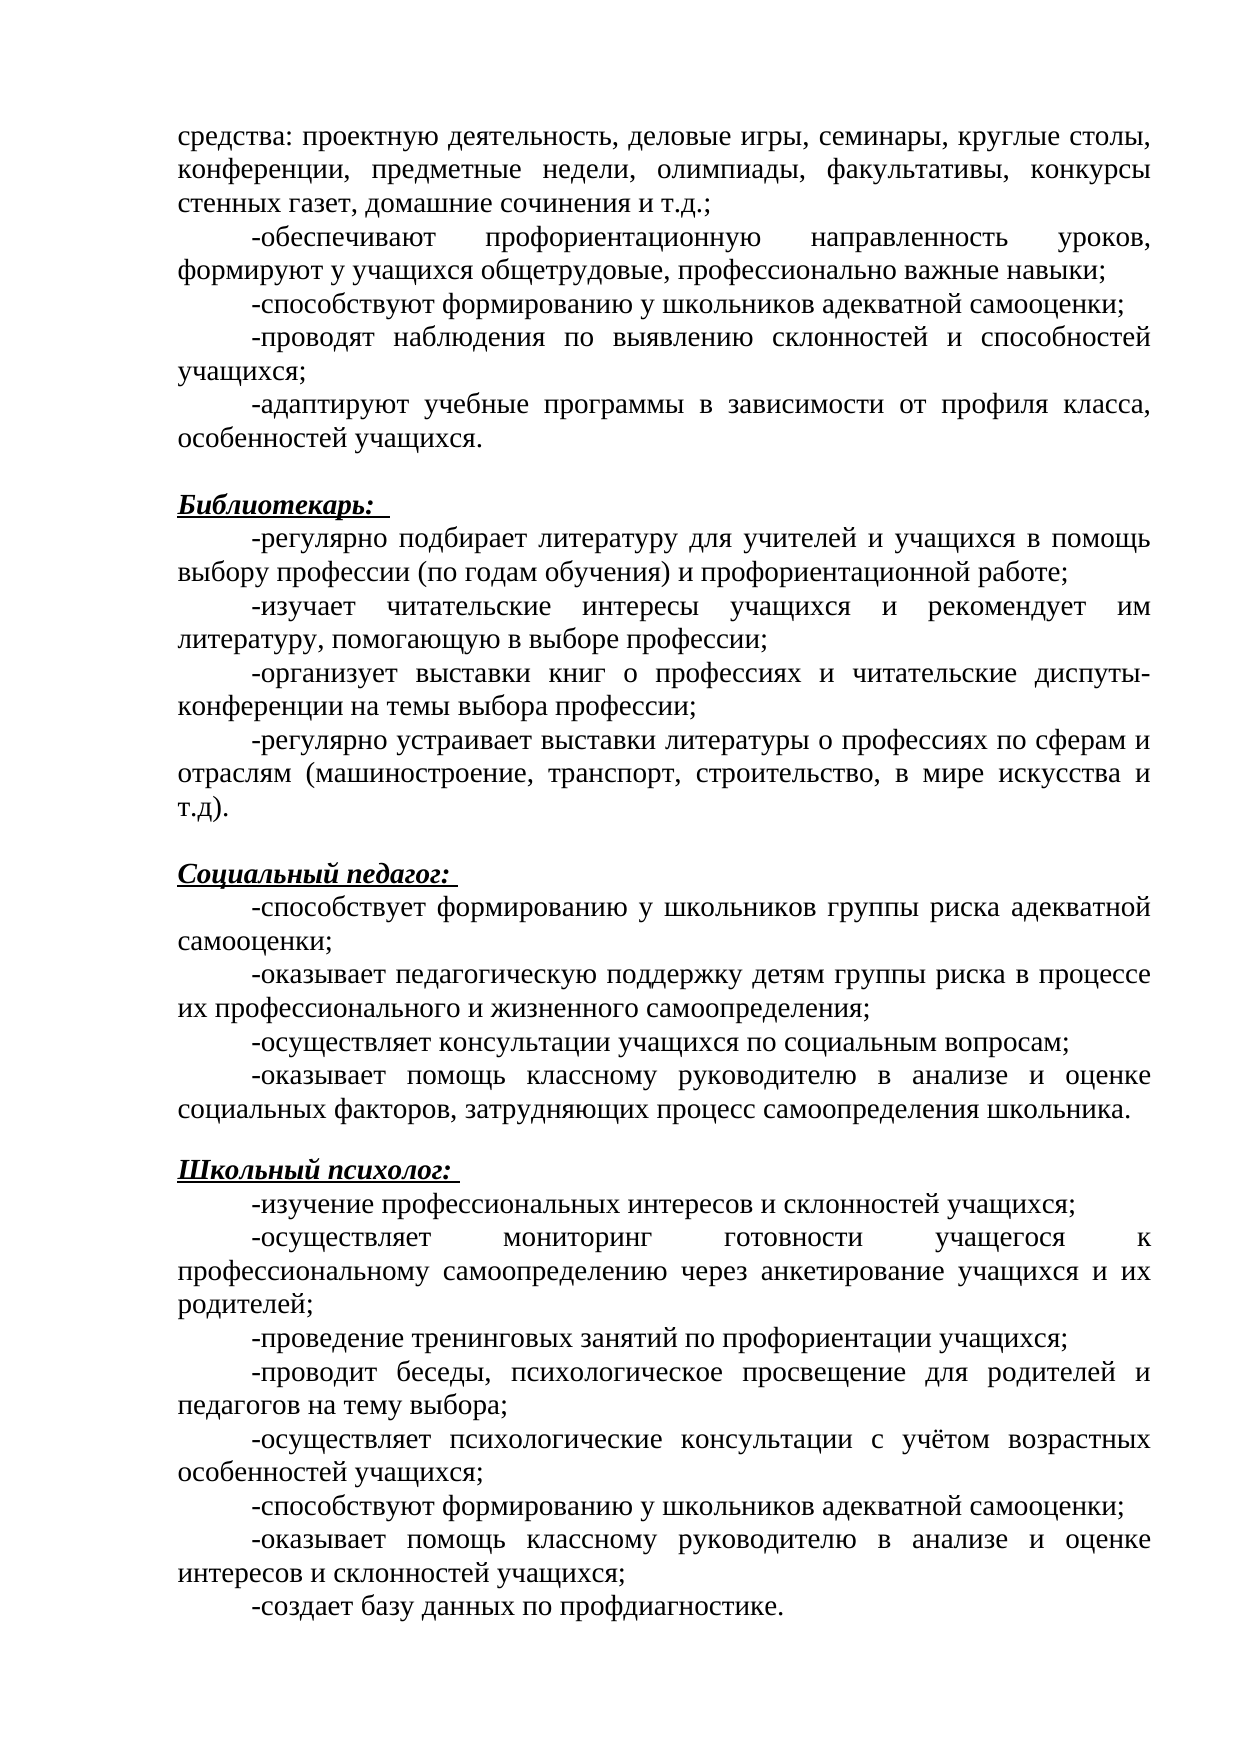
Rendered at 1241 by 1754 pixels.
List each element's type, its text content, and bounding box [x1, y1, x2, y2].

text -оказывает педагогическую поддержку детям группы риска в процессе их профессионального и жизненного самоопределения; [177, 957, 1152, 1024]
text -проводит беседы, психологическое просвещение для родителей и педагогов на тему выбора; [177, 1354, 1152, 1421]
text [177, 118, 1152, 219]
text -осуществляет консультации учащихся по социальным вопросам; [177, 1024, 1152, 1057]
text -адаптируют учебные программы в зависимости от профиля класса, особенностей учащихся. [177, 386, 1152, 453]
text Социальный педагог: [177, 856, 1152, 889]
text -организует выставки книг о профессиях и читательские диспуты-конференции на темы выбора профессии; [177, 655, 1152, 722]
text -способствуют формированию у школьников адекватной самооценки; [177, 286, 1152, 319]
text -осуществляет мониторинг готовности учащегося к профессиональному самоопределению через анкетирование учащихся и их родителей; [177, 1219, 1152, 1320]
text -регулярно подбирает литературу для учителей и учащихся в помощь выбору профессии (по годам обучения) и профориентационной работе; [177, 521, 1152, 588]
text Библиотекарь: [177, 487, 1152, 521]
text -способствует формированию у школьников группы риска адекватной самооценки; [177, 889, 1152, 957]
text -способствуют формированию у школьников адекватной самооценки; [177, 1488, 1152, 1521]
text -оказывает помощь классному руководителю в анализе и оценке социальных факторов, затрудняющих процесс самоопределения школьника. [177, 1057, 1152, 1124]
text -регулярно устраивает выставки литературы о профессиях по сферам и отраслям (машиностроение, транспорт, строительство, в мире искусства и т.д). [177, 722, 1152, 822]
text -создает базу данных по профдиагностике. [177, 1588, 1152, 1622]
text Школьный психолог: [177, 1152, 1152, 1186]
text -изучение профессиональных интересов и склонностей учащихся; [177, 1186, 1152, 1219]
text -оказывает помощь классному руководителю в анализе и оценке интересов и склонностей учащихся; [177, 1521, 1152, 1588]
text -проведение тренинговых занятий по профориентации учащихся; [177, 1320, 1152, 1354]
text -проводят наблюдения по выявлению склонностей и способностей учащихся; [177, 319, 1152, 386]
text -обеспечивают профориентационную направленность уроков, формируют у учащихся общетрудовые, профессионально важные навыки; [177, 219, 1152, 286]
text -осуществляет психологические консультации с учётом возрастных особенностей учащихся; [177, 1421, 1152, 1488]
text -изучает читательские интересы учащихся и рекомендует им литературу, помогающую в выборе профессии; [177, 588, 1152, 655]
